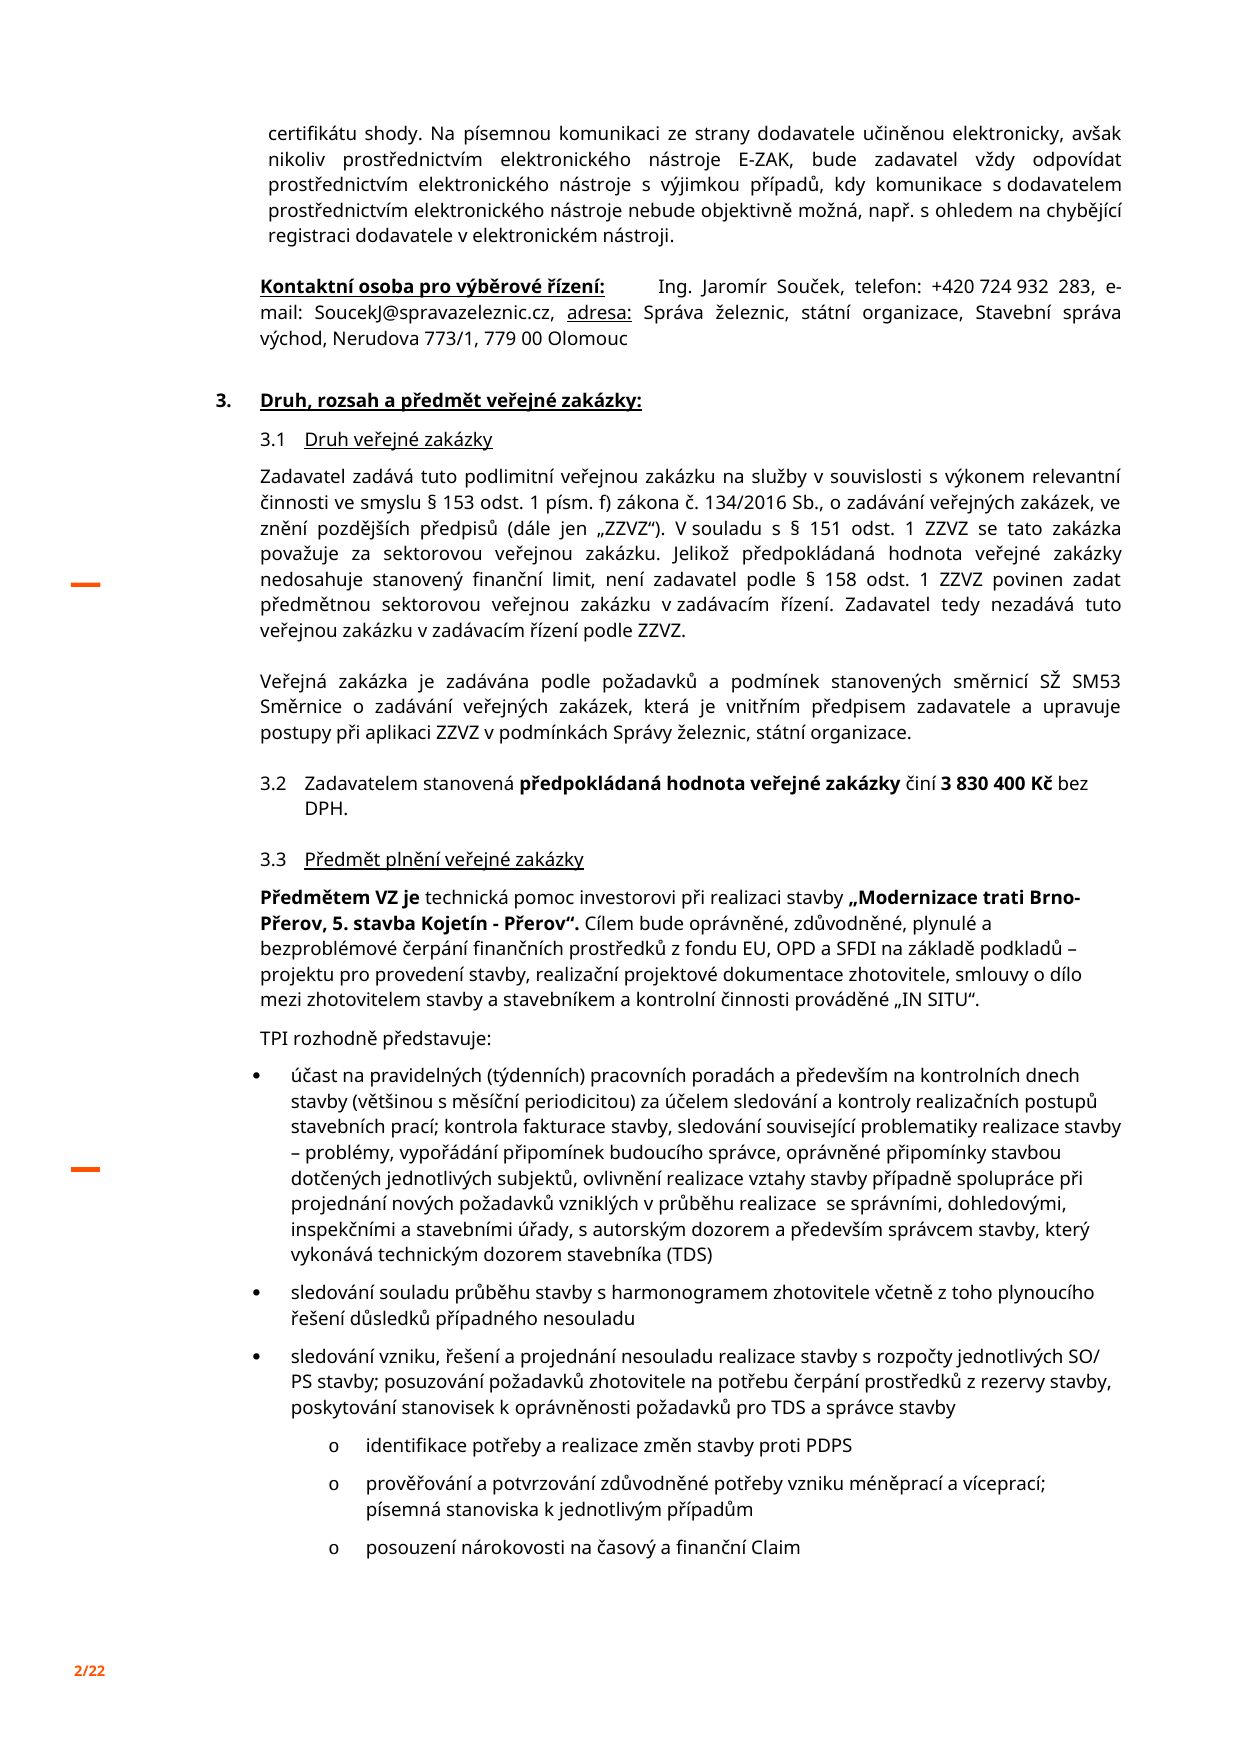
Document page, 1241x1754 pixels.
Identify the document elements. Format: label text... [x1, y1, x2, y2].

list účast na pravidelných (týdenních) pracovních poradách a především na kontrolních dnech stavby (většinou s měsíční periodicitou) za účelem sledování a kontroly realizačních postupů stavebních prací; kontrola fakturace stavby, sledování související problematiky realizace stavby – problémy, vypořádání připomínek budoucího správce, oprávněné připomínky stavbou dotčených jednotlivých subjektů, ovlivnění realizace vztahy stavby případně spolupráce při projednání nových požadavků vzniklých v průběhu realizace se správními, dohledovými, inspekčními a stavebními úřady, s autorským dozorem a především správcem stavby, který vykonává technickým dozorem stavebníka (TDS) [253, 1063, 1122, 1267]
list prověřování a potvrzování zdůvodněné potřeby vzniku méněprací a víceprací; písemná stanoviska k jednotlivým případům [328, 1470, 1122, 1522]
list Předmět plnění veřejné zakázky [260, 847, 1122, 872]
text Zadavatel zadává tuto podlimitní veřejnou zakázku na služby v souvislosti s výkonem relevantní činnosti ve smyslu § 153 odst. 1 písm. f) zákona č. 134/2016 Sb., o zadávání veřejných zakázek, ve znění pozdějších předpisů (dále jen „ZZVZ“). V souladu s § 151 odst. 1 ZZVZ se tato zakázka považuje za sektorovou veřejnou zakázku. Jelikož předpokládaná hodnota veřejné zakázky nedosahuje stanovený finanční limit, není zadavatel podle § 158 odst. 1 ZZVZ povinen zadat předmětnou sektorovou veřejnou zakázku v zadávacím řízení. Zadavatel tedy nezadává tuto veřejnou zakázku v zadávacím řízení podle ZZVZ. [260, 464, 1122, 642]
text TPI rozhodně představuje: [260, 1025, 1122, 1050]
list sledování vzniku, řešení a projednání nesouladu realizace stavby s rozpočty jednotlivých SO/ PS stavby; posuzování požadavků zhotovitele na potřebu čerpání prostředků z rezervy stavby, poskytování stanovisek k oprávněnosti požadavků pro TDS a správce stavby [253, 1343, 1122, 1419]
list sledování souladu průběhu stavby s harmonogramem zhotovitele včetně z toho plynoucího řešení důsledků případného nesouladu [253, 1279, 1122, 1331]
list identifikace potřeby a realizace změn stavby proti PDPS [328, 1432, 1122, 1458]
list posouzení nárokovosti na časový a finanční Claim [328, 1534, 1122, 1560]
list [268, 121, 1122, 248]
text Kontaktní osoba pro výběrové řízení: Ing. Jaromír Souček, telefon: +420 724 932 283, e-mail: SoucekJ@spravazeleznic.cz, adresa: Správa železnic, státní organizace, Stavební správa východ, Nerudova 773/1, 779 00 Olomouc [260, 274, 1122, 350]
list Druh veřejné zakázky [260, 426, 1122, 451]
text Veřejná zakázka je zadávána podle požadavků a podmínek stanovených směrnicí SŽ SM53 Směrnice o zadávání veřejných zakázek, která je vnitřním předpisem zadavatele a upravuje postupy při aplikaci ZZVZ v podmínkách Správy železnic, státní organizace. [260, 668, 1122, 744]
text Předmětem VZ je technická pomoc investorovi při realizaci stavby „Modernizace trati Brno-Přerov, 5. stavba Kojetín - Přerov“. Cílem bude oprávněné, zdůvodněné, plynulé a bezproblémové čerpání finančních prostředků z fondu EU, OPD a SFDI na základě podkladů – projektu pro provedení stavby, realizační projektové dokumentace zhotovitele, smlouvy o dílo mezi zhotovitelem stavby a stavebníkem a kontrolní činnosti prováděné „IN SITU“. [260, 885, 1122, 1012]
list Druh, rozsah a předmět veřejné zakázky: [216, 388, 1122, 413]
list Zadavatelem stanovená předpokládaná hodnota veřejné zakázky činí 3 830 400 Kč bez DPH. [260, 770, 1122, 821]
